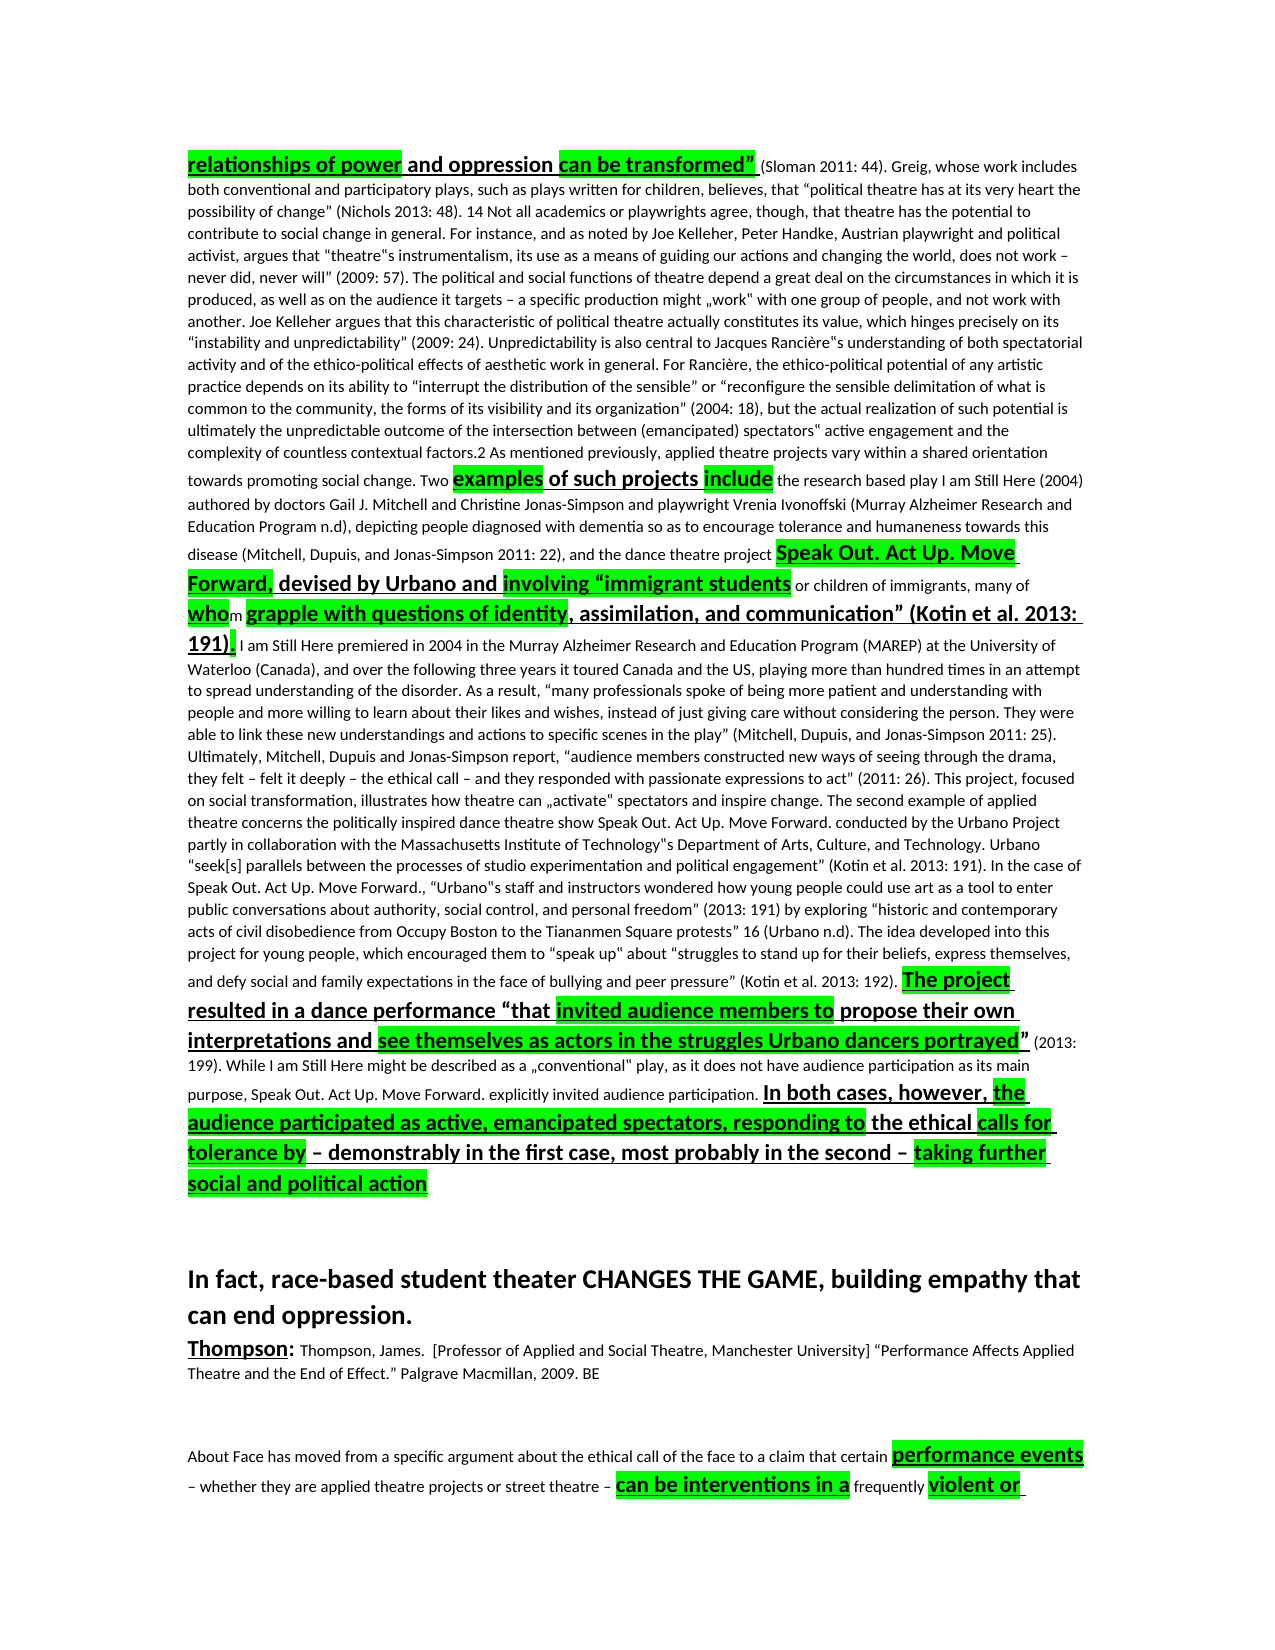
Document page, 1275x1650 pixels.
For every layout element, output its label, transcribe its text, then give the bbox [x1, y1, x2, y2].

subtitle In fact, race-based student theater CHANGES THE GAME, building empathy that can end oppression. [187, 1262, 1087, 1331]
text Thompson: Thompson, James. [Professor of Applied and Social Theatre, Manchester University] “Performance Affects Applied Theatre and the End of Effect.” Palgrave Macmillan, 2009. BE [187, 1334, 1087, 1384]
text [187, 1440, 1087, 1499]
